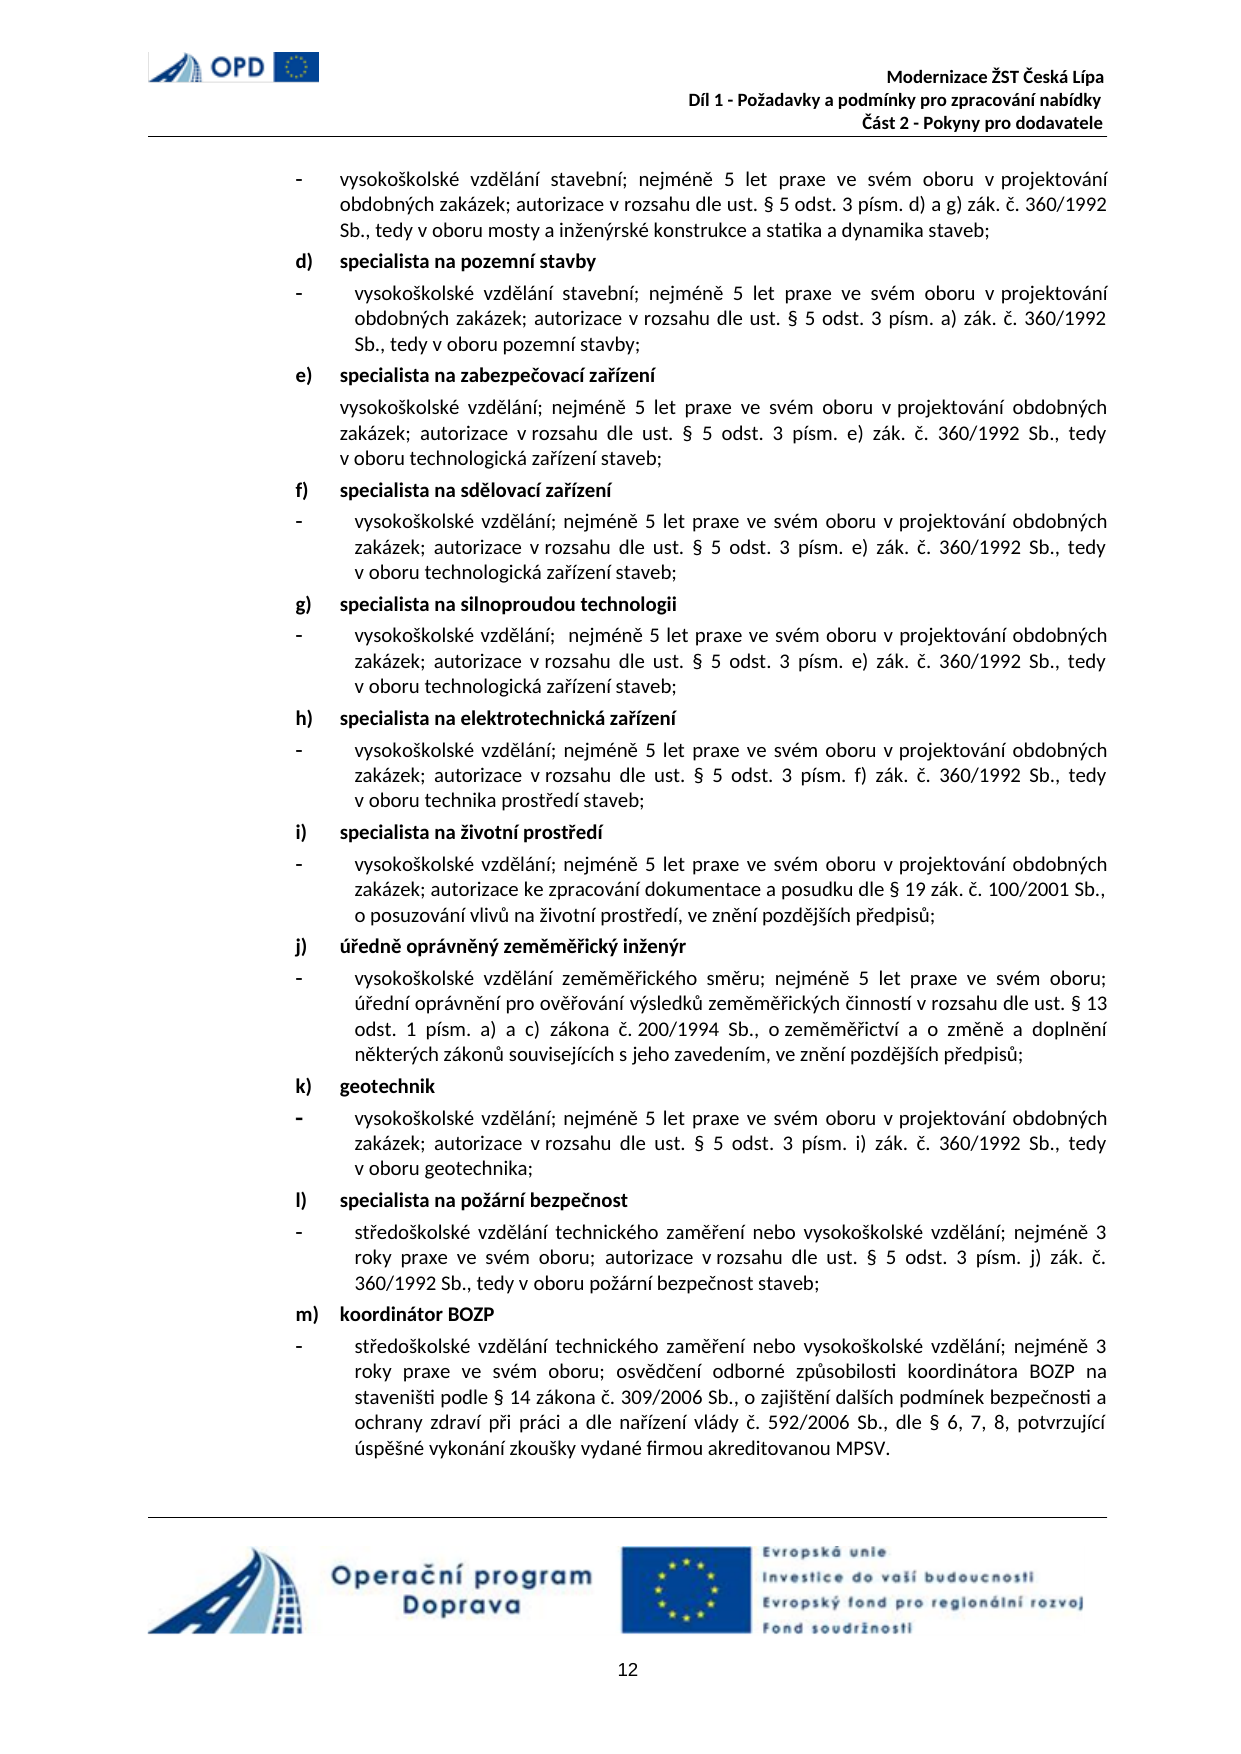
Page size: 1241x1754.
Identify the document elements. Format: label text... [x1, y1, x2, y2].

list geotechnik [295, 1073, 1107, 1098]
list specialista na zabezpečovací zařízení [295, 363, 1107, 388]
list úředně oprávněný zeměměřický inženýr [295, 933, 1107, 959]
list vysokoškolské vzdělání; nejméně 5 let praxe ve svém oboru v projektování obdobných zakázek; autorizace v rozsahu dle ust. § 5 odst. 3 písm. f) zák. č. 360/1992 Sb., tedy v oboru technika prostředí staveb; [295, 737, 1107, 813]
list vysokoškolské vzdělání; nejméně 5 let praxe ve svém oboru v projektování obdobných zakázek; autorizace ke zpracování dokumentace a posudku dle § 19 zák. č. 100/2001 Sb., o posuzování vlivů na životní prostředí, ve znění pozdějších předpisů; [295, 851, 1107, 927]
list vysokoškolské vzdělání zeměměřického směru; nejméně 5 let praxe ve svém oboru; úřední oprávnění pro ověřování výsledků zeměměřických činností v rozsahu dle ust. § 13 odst. 1 písm. a) a c) zákona č. 200/1994 Sb., o zeměměřictví a o změně a doplnění některých zákonů souvisejících s jeho zavedením, ve znění pozdějších předpisů; [295, 965, 1107, 1067]
list koordinátor BOZP [295, 1301, 1107, 1327]
picture [147, 1546, 1085, 1637]
list vysokoškolské vzdělání; nejméně 5 let praxe ve svém oboru v projektování obdobných zakázek; autorizace v rozsahu dle ust. § 5 odst. 3 písm. e) zák. č. 360/1992 Sb., tedy v oboru technologická zařízení staveb; [295, 623, 1107, 699]
list vysokoškolské vzdělání; nejméně 5 let praxe ve svém oboru v projektování obdobných zakázek; autorizace v rozsahu dle ust. § 5 odst. 3 písm. i) zák. č. 360/1992 Sb., tedy v oboru geotechnika; [295, 1105, 1107, 1181]
list specialista na životní prostředí [295, 819, 1107, 845]
picture [147, 52, 319, 84]
list středoškolské vzdělání technického zaměření nebo vysokoškolské vzdělání; nejméně 3 roky praxe ve svém oboru; autorizace v rozsahu dle ust. § 5 odst. 3 písm. j) zák. č. 360/1992 Sb., tedy v oboru požární bezpečnost staveb; [295, 1219, 1107, 1295]
list vysokoškolské vzdělání stavební; nejméně 5 let praxe ve svém oboru v projektování obdobných zakázek; autorizace v rozsahu dle ust. § 5 odst. 3 písm. d) a g) zák. č. 360/1992 Sb., tedy v oboru mosty a inženýrské konstrukce a statika a dynamika staveb; [295, 166, 1107, 242]
list specialista na silnoproudou technologii [295, 591, 1107, 616]
list specialista na požární bezpečnost [295, 1187, 1107, 1213]
list vysokoškolské vzdělání; nejméně 5 let praxe ve svém oboru v projektování obdobných zakázek; autorizace v rozsahu dle ust. § 5 odst. 3 písm. e) zák. č. 360/1992 Sb., tedy v oboru technologická zařízení staveb; [339, 394, 1107, 471]
list vysokoškolské vzdělání; nejméně 5 let praxe ve svém oboru v projektování obdobných zakázek; autorizace v rozsahu dle ust. § 5 odst. 3 písm. e) zák. č. 360/1992 Sb., tedy v oboru technologická zařízení staveb; [295, 508, 1107, 585]
list vysokoškolské vzdělání stavební; nejméně 5 let praxe ve svém oboru v projektování obdobných zakázek; autorizace v rozsahu dle ust. § 5 odst. 3 písm. a) zák. č. 360/1992 Sb., tedy v oboru pozemní stavby; [295, 280, 1107, 356]
list specialista na pozemní stavby [295, 248, 1107, 274]
list specialista na sdělovací zařízení [295, 477, 1107, 502]
list specialista na elektrotechnická zařízení [295, 705, 1107, 731]
list středoškolské vzdělání technického zaměření nebo vysokoškolské vzdělání; nejméně 3 roky praxe ve svém oboru; osvědčení odborné způsobilosti koordinátora BOZP na staveništi podle § 14 zákona č. 309/2006 Sb., o zajištění dalších podmínek bezpečnosti a ochrany zdraví při práci a dle nařízení vlády č. 592/2006 Sb., dle § 6, 7, 8, potvrzující úspěšné vykonání zkoušky vydané firmou akreditovanou MPSV. [295, 1333, 1107, 1460]
